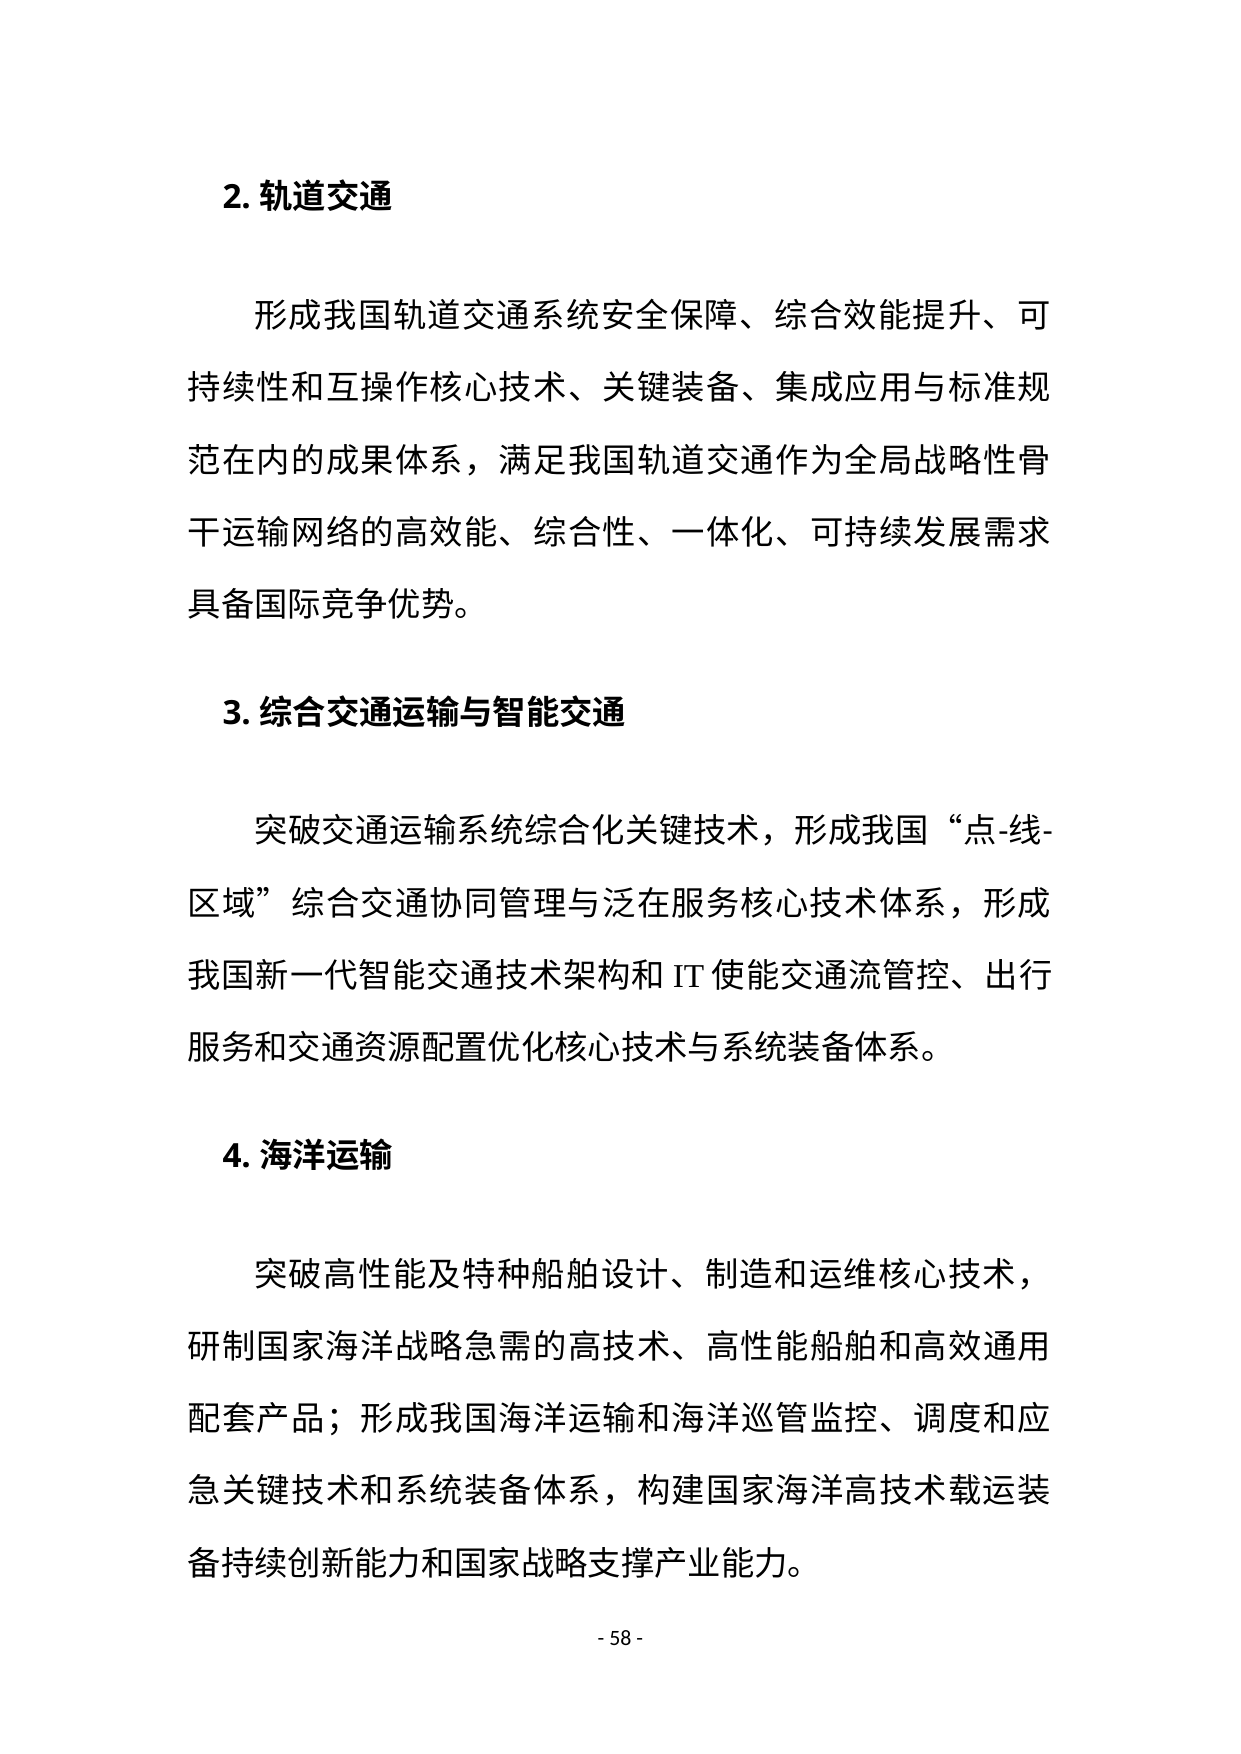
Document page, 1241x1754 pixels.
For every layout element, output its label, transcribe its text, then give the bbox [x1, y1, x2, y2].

subtitle 3. 综合交通运输与智能交通 [187, 677, 1053, 742]
text 突破高性能及特种船舶设计、制造和运维核心技术，研制国家海洋战略急需的高技术、高性能船舶和高效通用配套产品；形成我国海洋运输和海洋巡管监控、调度和应急关键技术和系统装备体系，构建国家海洋高技术载运装备持续创新能力和国家战略支撑产业能力。 [187, 1247, 1053, 1585]
subtitle 4. 海洋运输 [187, 1121, 1053, 1186]
subtitle 2. 轨道交通 [187, 162, 1053, 227]
text 突破交通运输系统综合化关键技术，形成我国“点-线-区域”综合交通协同管理与泛在服务核心技术体系，形成我国新一代智能交通技术架构和IT使能交通流管控、出行服务和交通资源配置优化核心技术与系统装备体系。 [187, 804, 1053, 1069]
text 形成我国轨道交通系统安全保障、综合效能提升、可持续性和互操作核心技术、关键装备、集成应用与标准规范在内的成果体系，满足我国轨道交通作为全局战略性骨干运输网络的高效能、综合性、一体化、可持续发展需求，具备国际竞争优势。 [187, 289, 1053, 626]
